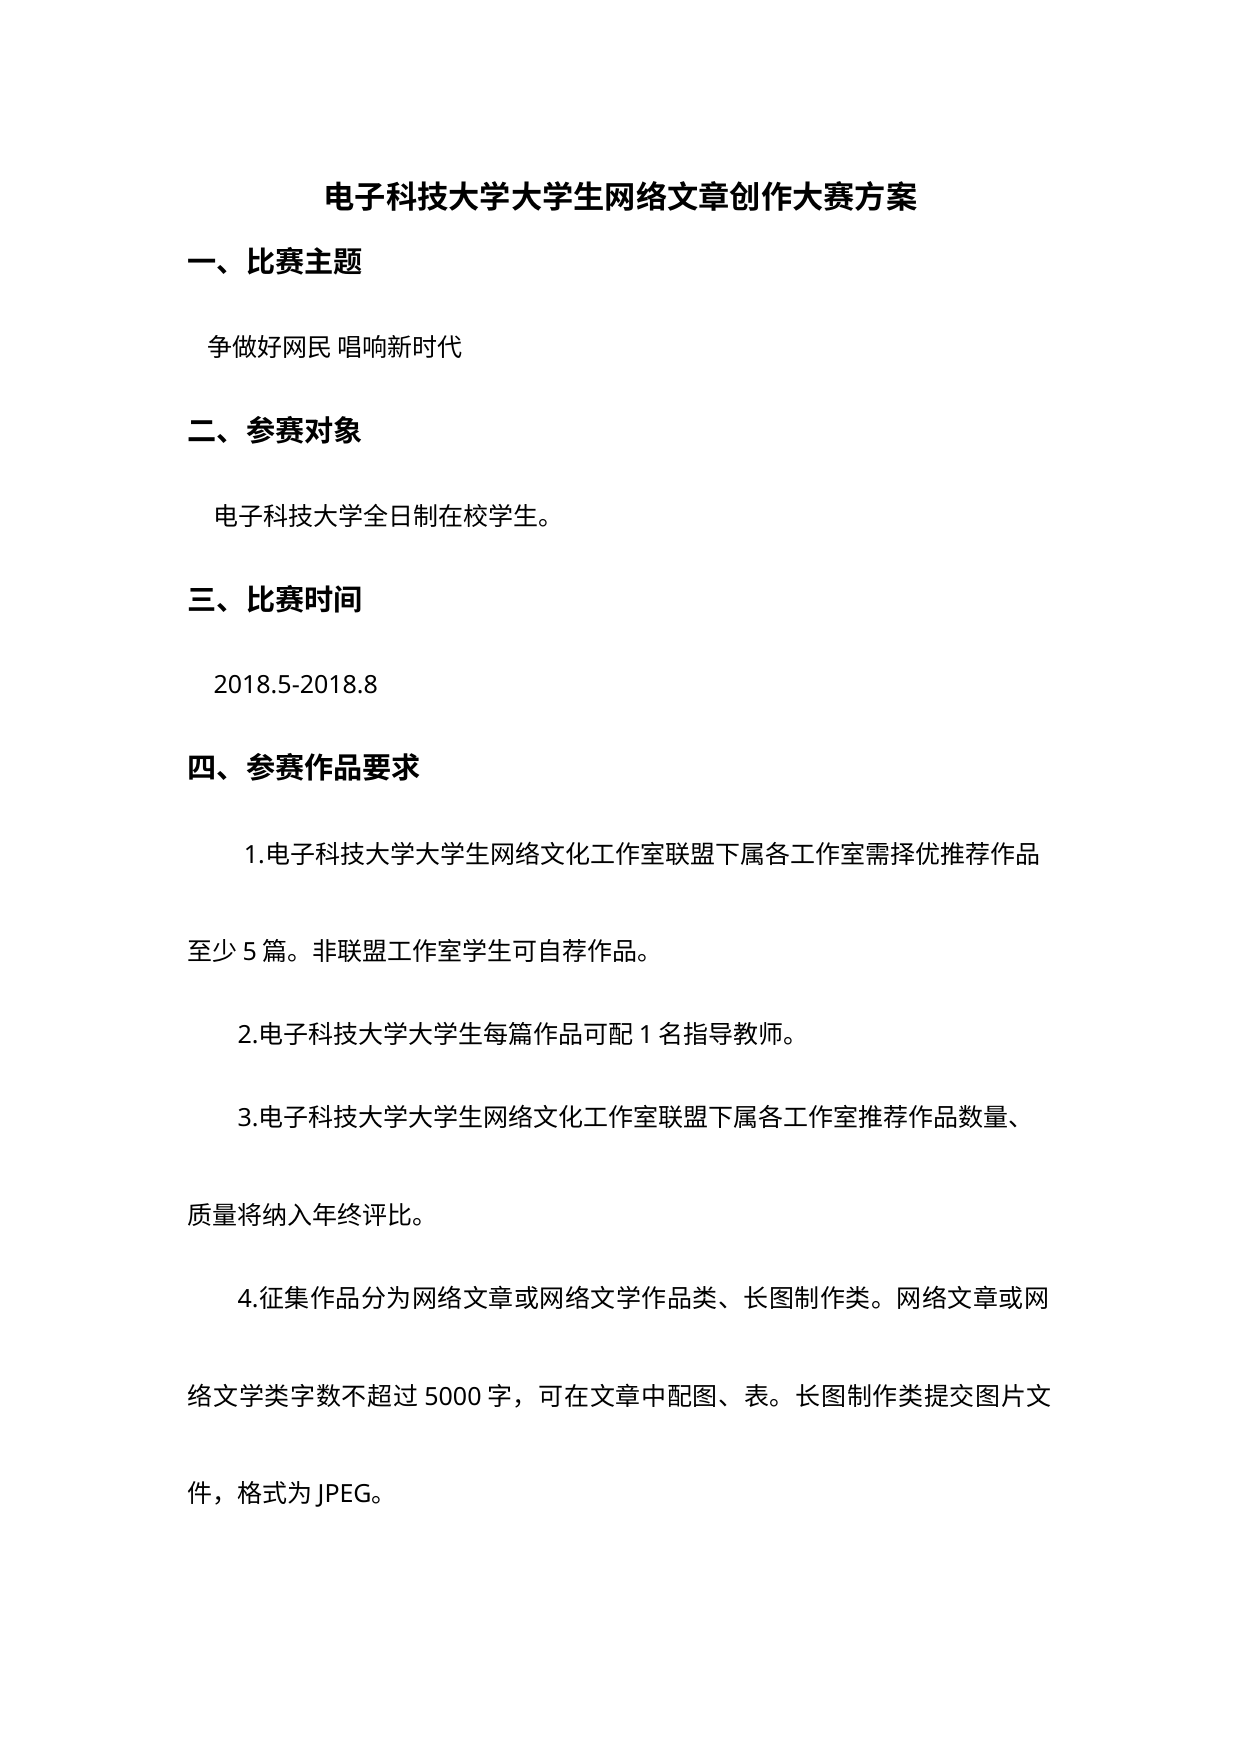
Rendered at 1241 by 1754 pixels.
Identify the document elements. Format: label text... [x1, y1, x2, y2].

text 2.电子科技大学大学生每篇作品可配1名指导教师。 [187, 1000, 1053, 1065]
text 4.征集作品分为网络文章或网络文学作品类、长图制作类。网络文章或网络文学类字数不超过5000字，可在文章中配图、表。长图制作类提交图片文件，格式为JPEG。 [187, 1264, 1053, 1524]
list 参赛对象 [187, 396, 1053, 461]
text 四、参赛作品要求 [187, 734, 1053, 799]
text 2018.5-2018.8 [187, 652, 1053, 717]
list 比赛主题 [187, 227, 1053, 292]
list 比赛时间 [187, 566, 1053, 631]
text 3.电子科技大学大学生网络文化工作室联盟下属各工作室推荐作品数量、质量将纳入年终评比。 [187, 1083, 1053, 1246]
text 争做好网民 唱响新时代 [187, 313, 1053, 378]
text 电子科技大学全日制在校学生。 [187, 482, 1053, 547]
text 1.电子科技大学大学生网络文化工作室联盟下属各工作室需择优推荐作品至少5篇。非联盟工作室学生可自荐作品。 [187, 820, 1053, 982]
text 电子科技大学大学生网络文章创作大赛方案 [187, 162, 1053, 227]
